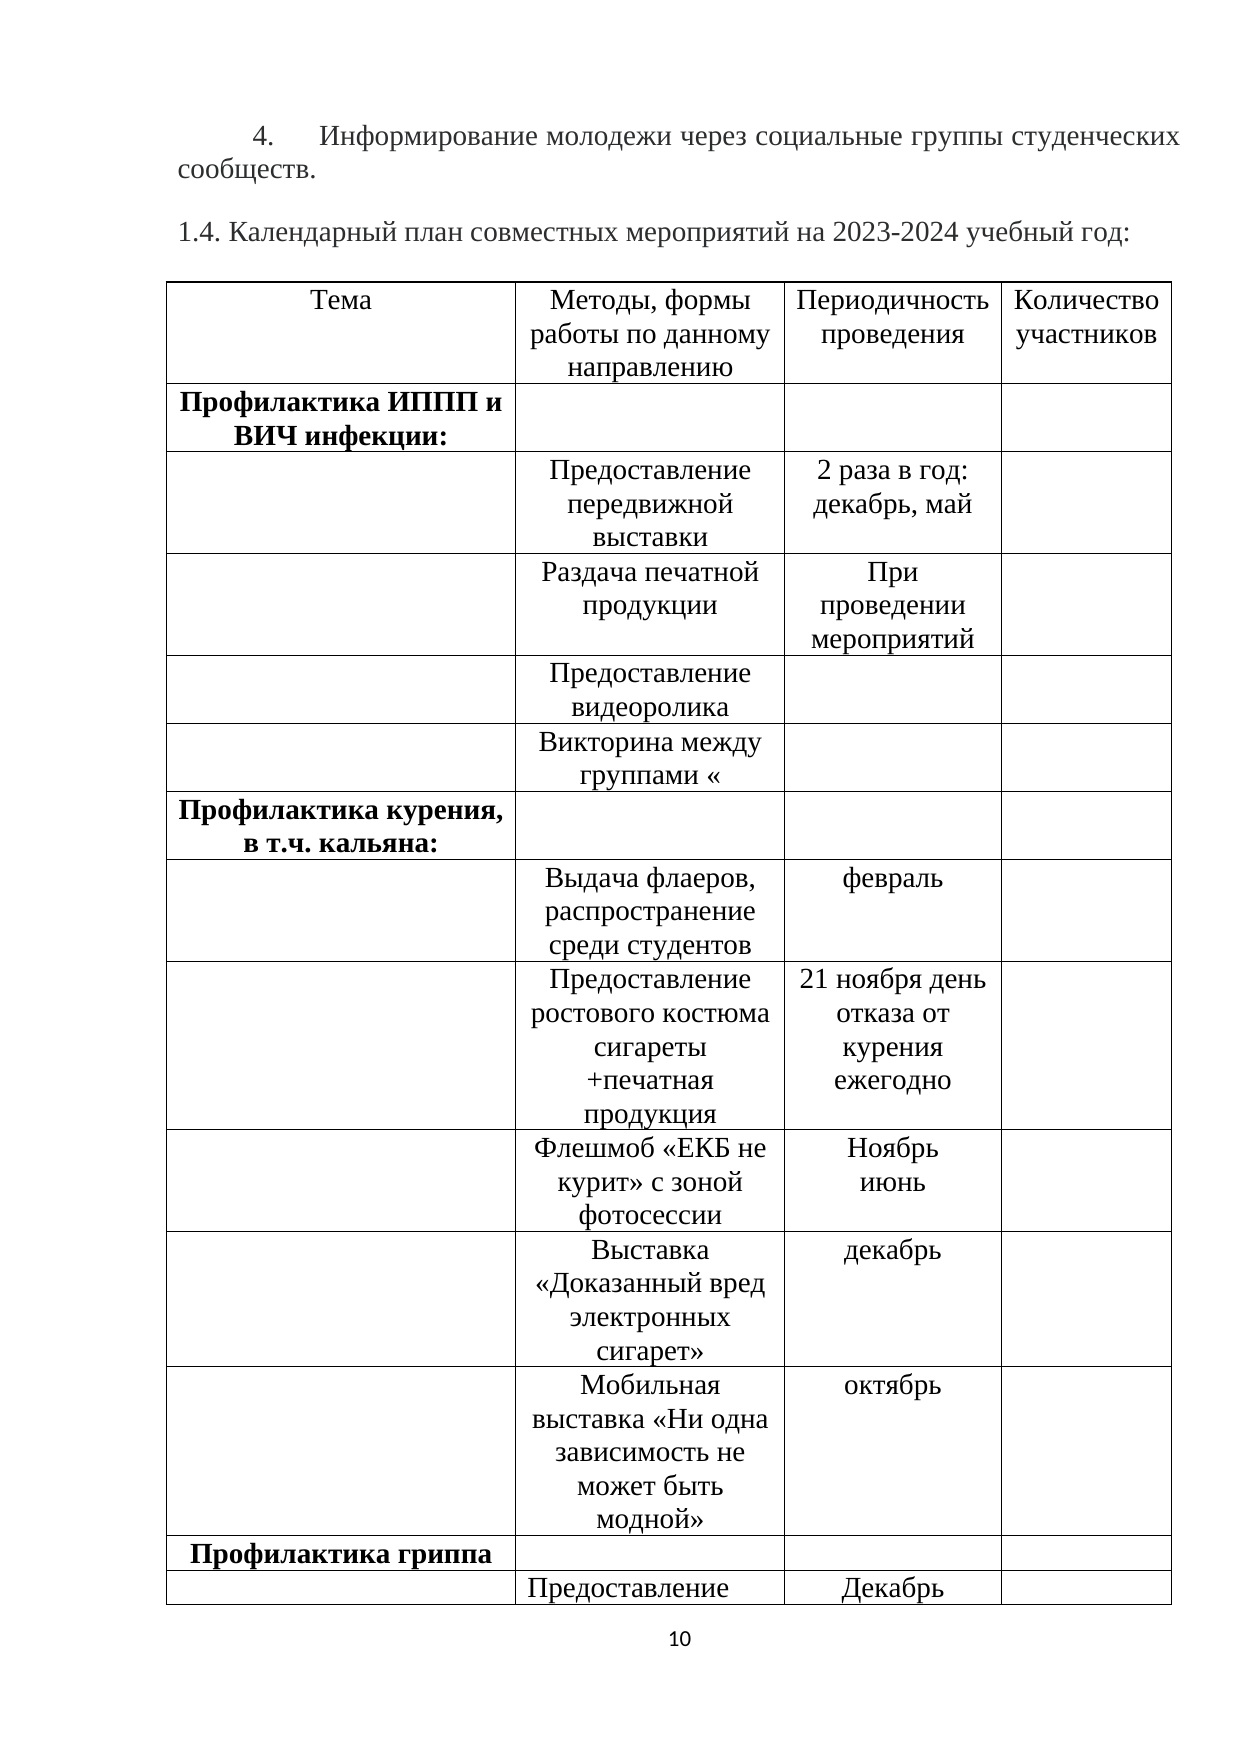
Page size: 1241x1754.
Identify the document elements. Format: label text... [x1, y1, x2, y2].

table_header Количество участников [1002, 283, 1171, 383]
table_cell 21 ноября день отказа от курения ежегодно [785, 962, 1001, 1129]
table_cell [785, 792, 1001, 859]
table_cell [1002, 1232, 1171, 1366]
table_header Тема [167, 283, 515, 383]
table_cell [1002, 1571, 1171, 1604]
table_cell [516, 384, 784, 451]
table_cell [1002, 452, 1171, 553]
table_cell [167, 1367, 515, 1535]
table_cell [785, 724, 1001, 791]
table_header Методы, формы работы по данному направлению [516, 283, 784, 383]
table_cell [167, 724, 515, 791]
text 4. Информирование молодежи через социальные группы студенческих сообществ. [177, 118, 1181, 185]
table_cell декабрь [785, 1232, 1001, 1366]
table_cell [516, 792, 784, 859]
table_cell [167, 656, 515, 723]
table_cell Флешмоб «ЕКБ не курит» с зоной фотосессии [516, 1130, 784, 1231]
table_cell Выдача флаеров, распространение среди студентов [516, 860, 784, 961]
text 1.4. Календарный план совместных мероприятий на 2023-2024 учебный год: [177, 214, 1181, 248]
table_cell Профилактика курения, в т.ч. кальяна: [167, 792, 515, 859]
table_cell Раздача печатной продукции [516, 554, 784, 654]
table_cell [167, 1232, 515, 1366]
table_cell [785, 656, 1001, 723]
table_cell октябрь [785, 1367, 1001, 1535]
table_cell При проведении мероприятий [785, 554, 1001, 654]
table_cell [1002, 656, 1171, 723]
table_cell Викторина между группами « [516, 724, 784, 791]
table_cell [1002, 792, 1171, 859]
table_cell [167, 860, 515, 961]
table_cell февраль [785, 860, 1001, 961]
table_cell [1002, 860, 1171, 961]
table_cell Предоставление видеоролика [516, 656, 784, 723]
table_cell Профилактика гриппа [167, 1536, 515, 1569]
table_cell [1002, 1367, 1171, 1535]
table_cell [167, 1130, 515, 1231]
table_cell Ноябрь июнь [785, 1130, 1001, 1231]
table_cell [1002, 962, 1171, 1129]
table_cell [516, 1571, 784, 1604]
table_cell Декабрь ежегодно [785, 1571, 1001, 1604]
table_cell Предоставление ростового костюма сигареты +печатная продукция [516, 962, 784, 1129]
table_cell Выставка «Доказанный вред электронных сигарет» [516, 1232, 784, 1366]
table_cell [785, 1536, 1001, 1569]
table_cell [167, 554, 515, 654]
table_cell [1002, 1536, 1171, 1569]
table_cell [1002, 724, 1171, 791]
table_cell [1002, 1130, 1171, 1231]
table_cell 2 раза в год: декабрь, май [785, 452, 1001, 553]
table_cell Предоставление передвижной выставки [516, 452, 784, 553]
table_cell [1002, 384, 1171, 451]
table_cell Профилактика ИППП и ВИЧ инфекции: [167, 384, 515, 451]
table_cell [167, 1571, 515, 1604]
table_cell [1002, 554, 1171, 654]
table_header Периодичность проведения [785, 283, 1001, 383]
table_cell Мобильная выставка «Ни одна зависимость не может быть модной» [516, 1367, 784, 1535]
table_cell [167, 452, 515, 553]
table_cell [516, 1536, 784, 1569]
table_cell [785, 384, 1001, 451]
table_cell [167, 962, 515, 1129]
